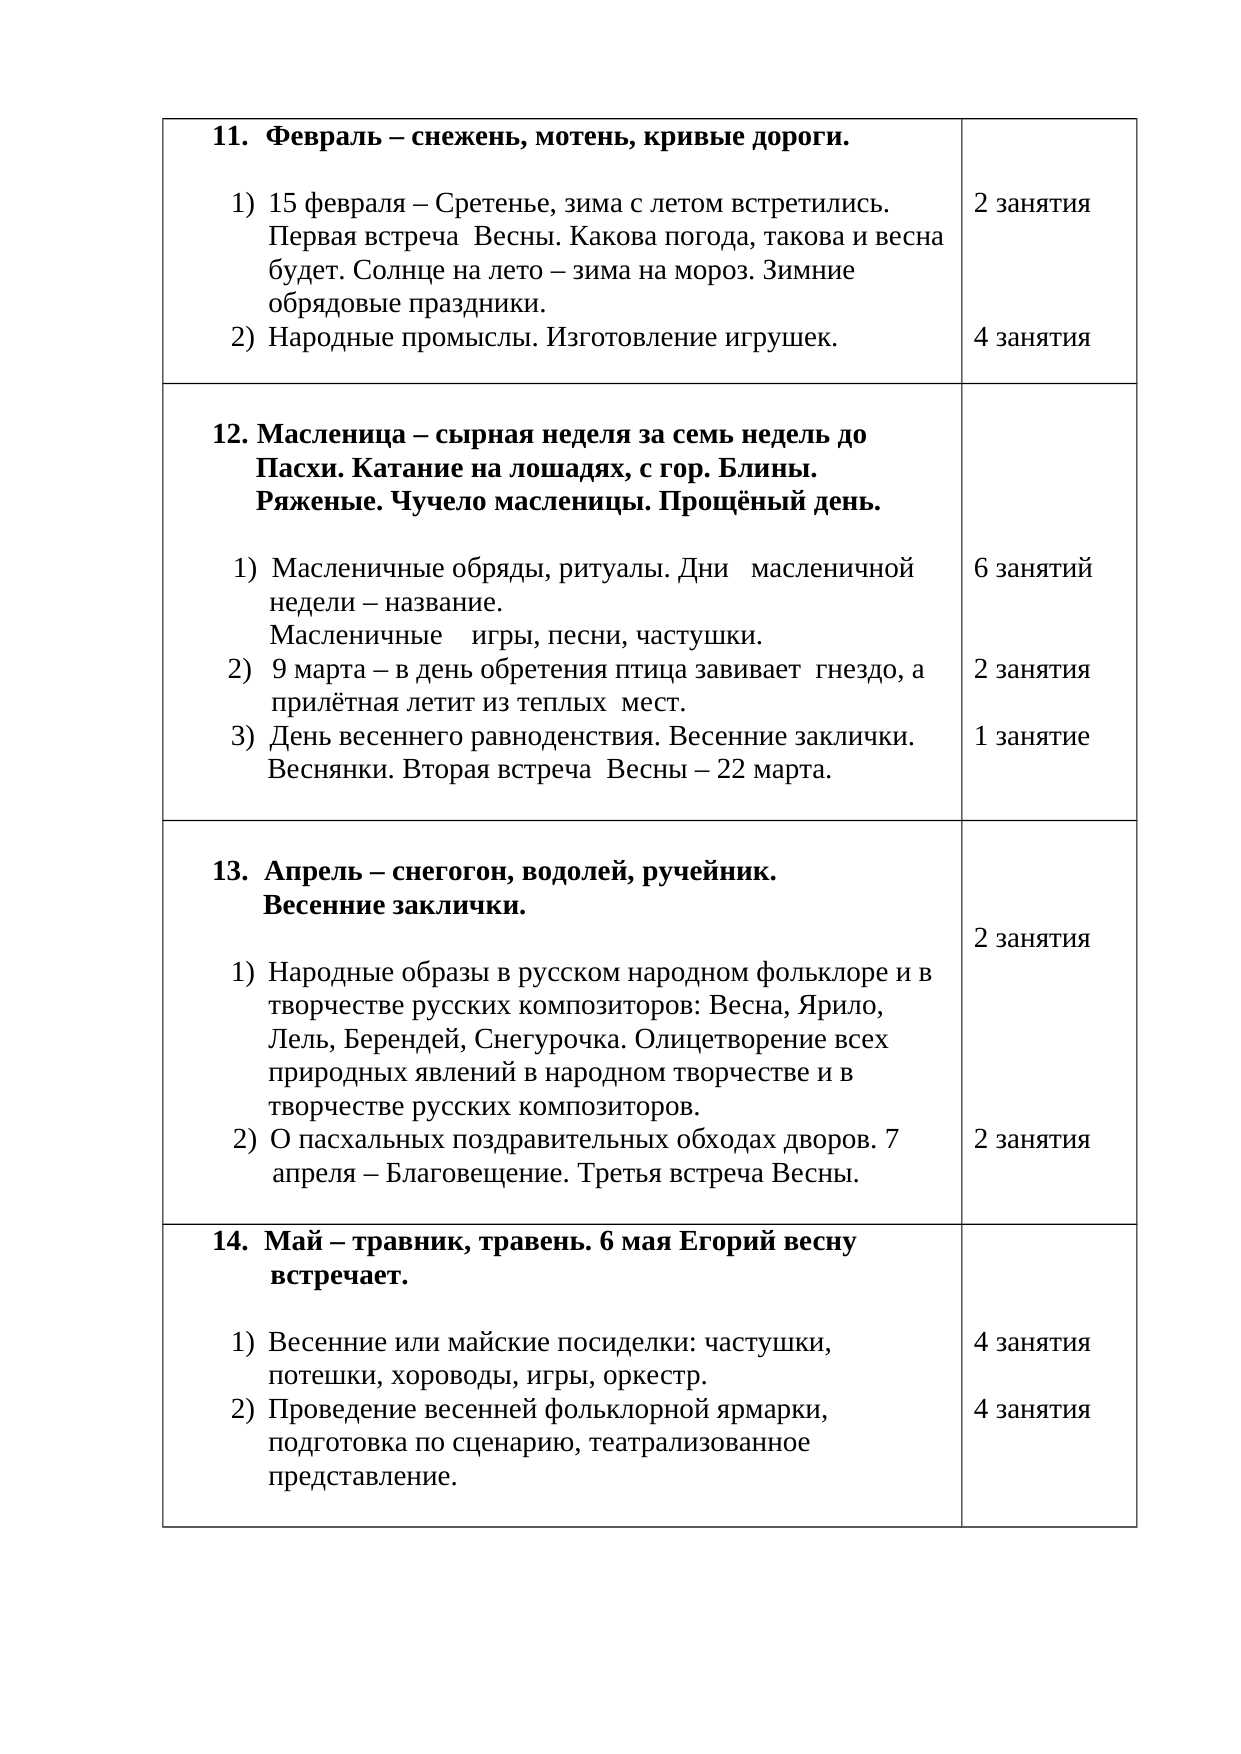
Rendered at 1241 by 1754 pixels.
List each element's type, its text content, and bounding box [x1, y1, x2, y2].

text 2 занятия [973, 651, 1154, 684]
text 1 занятие [973, 718, 1154, 752]
text 2 занятия [973, 920, 1154, 954]
text 1) Масленичные обряды, ритуалы. Дни масленичной недели – название. [233, 550, 921, 617]
text 4 занятия [974, 319, 1154, 353]
text 1) 15 февраля – Сретенье, зима с летом встретились. Первая встреча Весны. Какова погода, такова и весна будет. Солнце на лето – зима на мороз. Зимние обрядовые праздники. [231, 185, 944, 319]
text 2) Проведение весенней фольклорной ярмарки, подготовка по сценарию, театрализованное представление. [231, 1391, 834, 1492]
text 6 занятий [973, 550, 1154, 584]
text 13. Апрель – снегогон, водолей, ручейник. Весенние заклички. [212, 853, 782, 920]
text 14. Май – травник, травень. 6 мая Егорий весну встречает. [212, 1223, 863, 1290]
text 4 занятия [974, 1324, 1154, 1357]
text 3) День весеннего равноденствия. Весенние заклички. Веснянки. Вторая встреча Весны – 22 марта. [231, 718, 921, 785]
text 1) Весенние или майские посиделки: частушки, потешки, хороводы, игры, оркестр. [231, 1324, 838, 1391]
text 2) Народные промыслы. Изготовление игрушек. [231, 319, 939, 353]
text 1) Народные образы в русском народном фольклоре и в творчестве русских композиторов: Весна, Ярило, Лель, Берендей, Снегурочка. Олицетворение всех природных явлений в народном творчестве и в творчестве русских композиторов. [231, 954, 934, 1122]
text 4 занятия [974, 1391, 1154, 1424]
text 2) 9 марта – в день обретения птица завивает гнездо, а прилётная летит из теплых мест. [227, 651, 931, 718]
text Масленичные игры, песни, частушки. [269, 617, 929, 651]
text 12. Масленица – сырная неделя за семь недель до Пасхи. Катание на лошадях, с гор. Блины. Ряженые. Чучело масленицы. Прощёный день. [212, 416, 887, 517]
text 11. Февраль – снежень, мотень, кривые дороги. [212, 118, 1154, 151]
text 2 занятия [973, 1122, 1154, 1155]
text 2) О пасхальных поздравительных обходах дворов. 7 апреля – Благовещение. Третья встреча Весны. [231, 1122, 901, 1189]
text 2 занятия [974, 185, 1154, 218]
